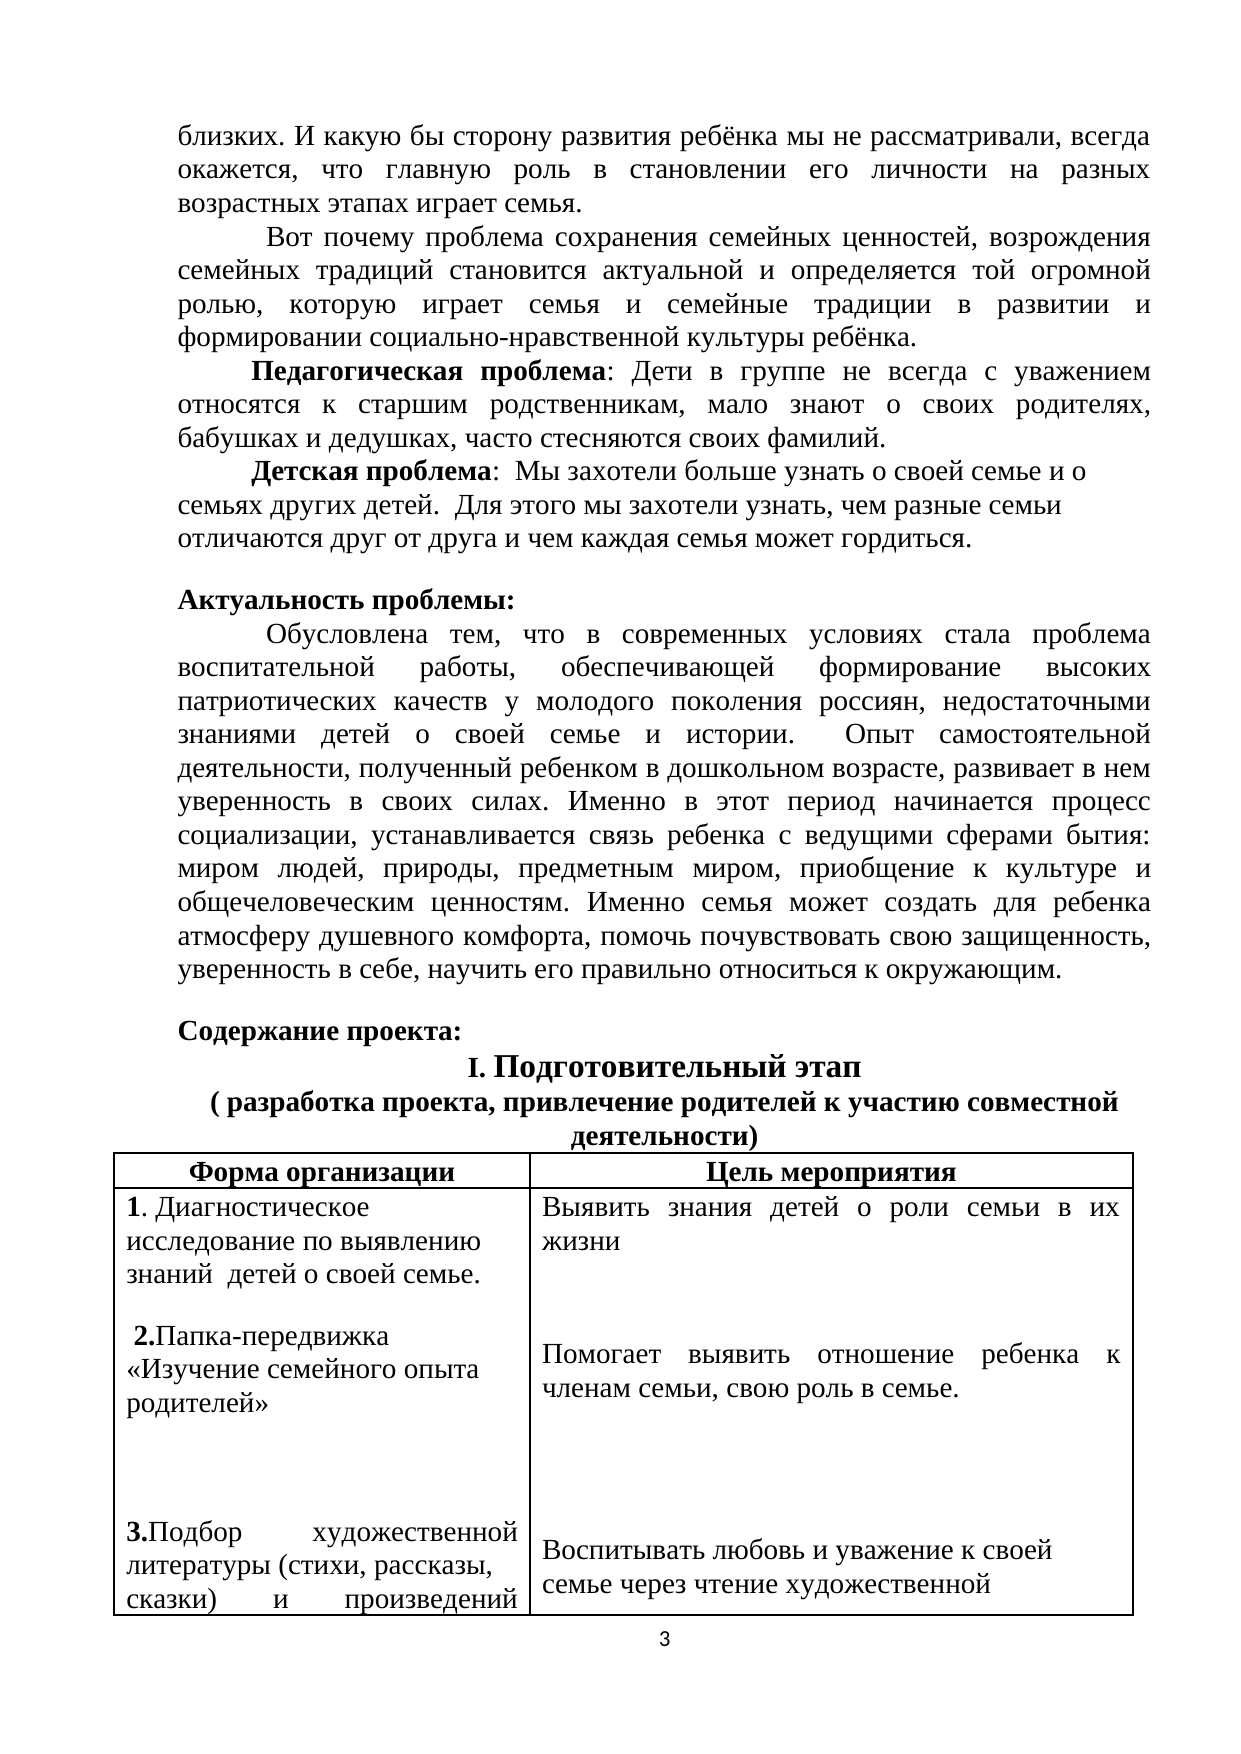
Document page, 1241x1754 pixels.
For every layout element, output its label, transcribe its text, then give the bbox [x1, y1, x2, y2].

table_header Цель мероприятия [531, 1154, 1132, 1187]
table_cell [115, 1189, 529, 1614]
table_header Форма организации [115, 1154, 529, 1187]
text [177, 118, 1152, 219]
text Актуальность проблемы: [177, 582, 1152, 616]
text Детская проблема: Мы захотели больше узнать о своей семье и о семьях других детей. Для этого мы захотели узнать, чем разные семьи отличаются друг от друга и чем каждая семья может гордиться. [177, 453, 1152, 554]
text ( разработка проекта, привлечение родителей к участию совместной деятельности) [177, 1084, 1152, 1152]
text Содержание проекта: [177, 1013, 1152, 1046]
text Вот почему проблема сохранения семейных ценностей, возрождения семейных традиций становится актуальной и определяется той огромной ролью, которую играет семья и семейные традиции в развитии и формировании социально-нравственной культуры ребёнка. [177, 219, 1152, 353]
text I. Подготовительный этап [177, 1046, 1152, 1084]
text Педагогическая проблема: Дети в группе не всегда с уважением относятся к старшим родственникам, мало знают о своих родителях, бабушках и дедушках, часто стесняются своих фамилий. [177, 353, 1152, 453]
text Обусловлена тем, что в современных условиях стала проблема воспитательной работы, обеспечивающей формирование высоких патриотических качеств у молодого поколения россиян, недостаточными знаниями детей о своей семье и истории. Опыт самостоятельной деятельности, полученный ребенком в дошкольном возрасте, развивает в нем уверенность в своих силах. Именно в этот период начинается процесс социализации, устанавливается связь ребенка с ведущими сферами бытия: миром людей, природы, предметным миром, приобщение к культуре и общечеловеческим ценностям. Именно семья может создать для ребенка атмосферу душевного комфорта, помочь почувствовать свою защищенность, уверенность в себе, научить его правильно относиться к окружающим. [177, 616, 1152, 985]
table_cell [531, 1189, 1132, 1614]
